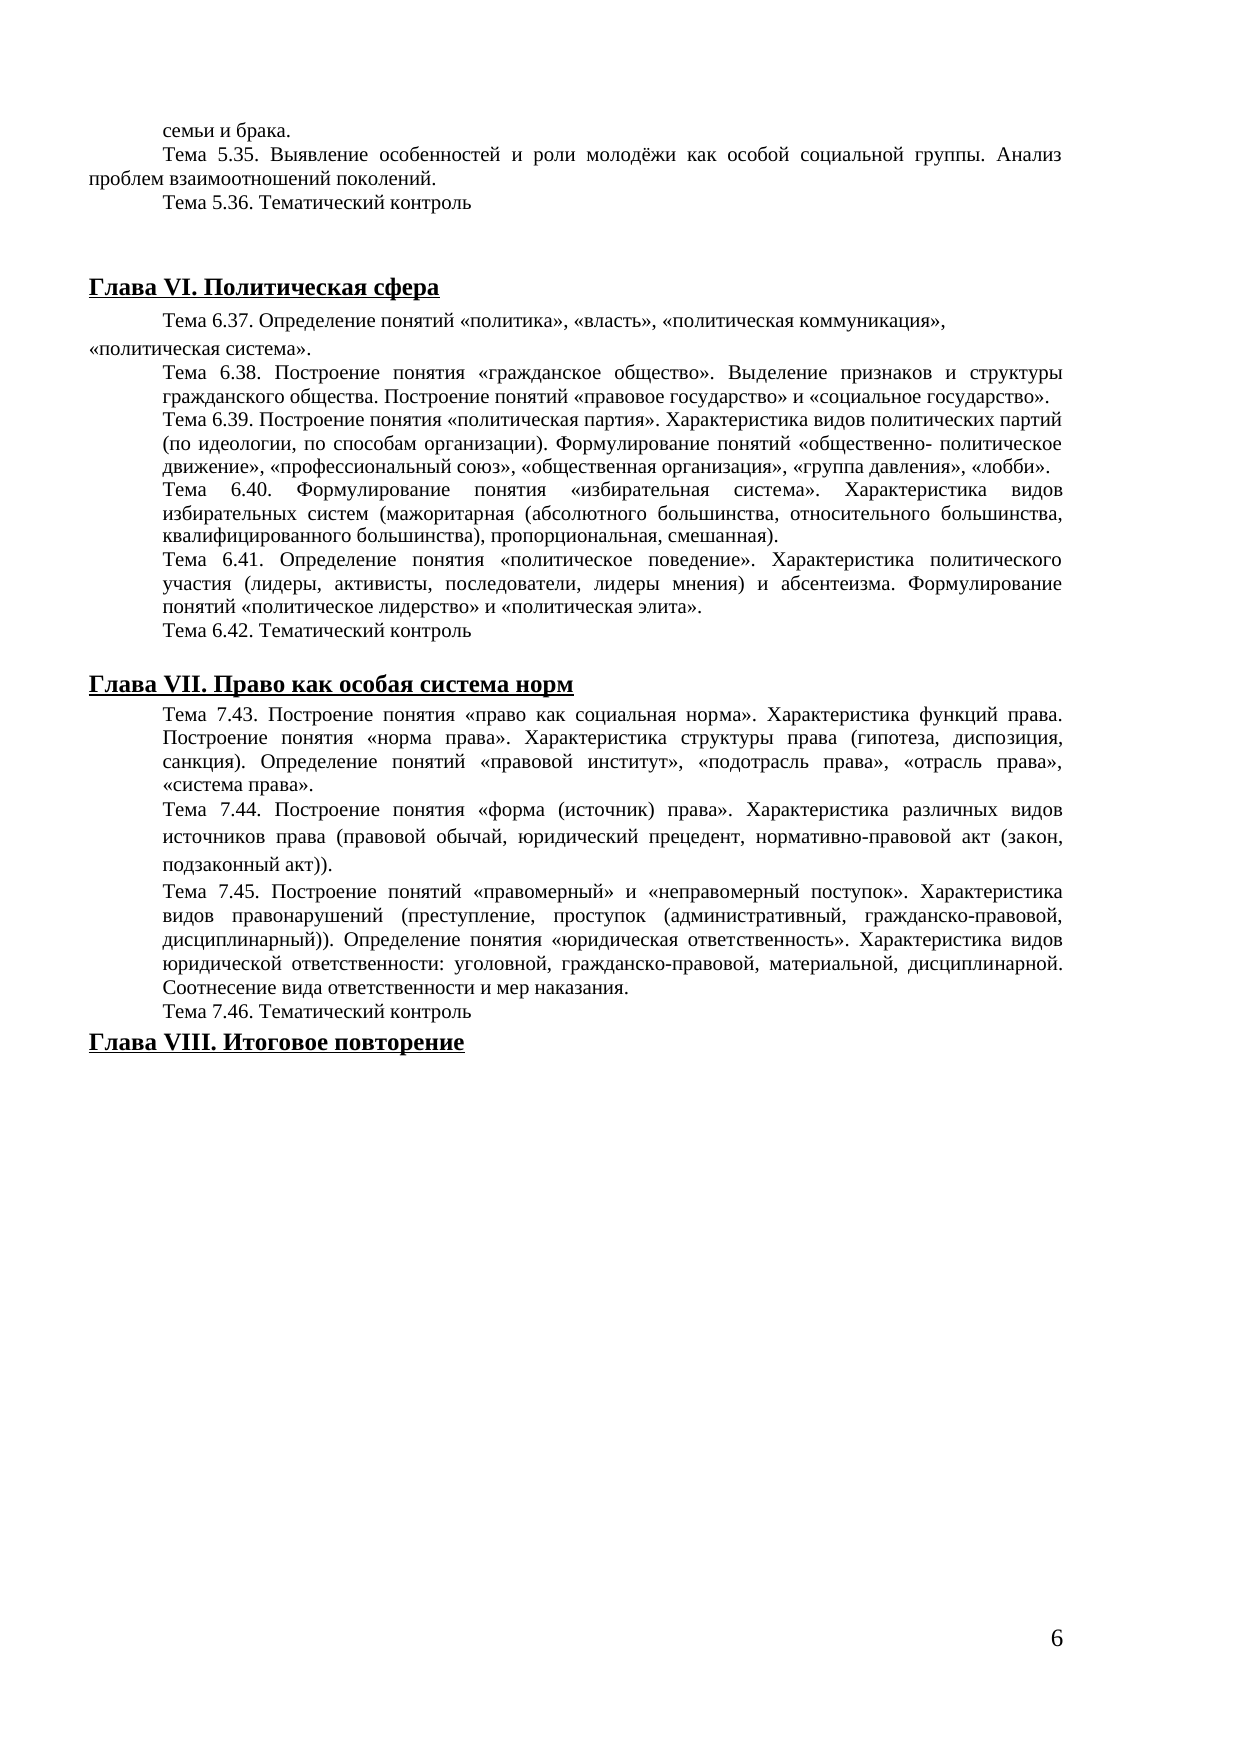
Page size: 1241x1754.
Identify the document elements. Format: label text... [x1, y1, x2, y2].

text Глава VIII. Итоговое повторение [88, 1027, 1063, 1056]
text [162, 118, 1063, 142]
text Тема 6.42. Тематический контроль [162, 618, 1063, 642]
text Тема 6.41. Определение понятия «политическое поведение». Характеристика политического участия (лидеры, активисты, последователи, лидеры мнения) и абсентеизма. Формулирование понятий «политическое лидерство» и «политическая элита». [162, 548, 1063, 618]
text Тема 6.37. Определение понятий «политика», «власть», «политическая коммуникация», «политическая система». [88, 305, 1063, 361]
text Глава VI. Политическая сфера [88, 272, 1063, 301]
text Тема 5.36. Тематический контроль [88, 190, 1063, 214]
text Тема 6.40. Формулирование понятия «избирательная система». Характеристика видов избирательных систем (мажоритарная (абсолютного большинства, относительного большинства, квалифицированного большинства), пропорциональная, смешанная). [162, 478, 1063, 548]
text Тема 7.46. Тематический контроль [88, 999, 1063, 1023]
text Глава VII. Право как особая система норм [88, 669, 1063, 698]
text Тема 6.38. Построение понятия «гражданское общество». Выделение признаков и структуры гражданского общества. Построение понятий «правовое государство» и «социальное государство». [162, 361, 1063, 408]
text Тема 7.43. Построение понятия «право как социальная норма». Характеристика функций права. Построение понятия «норма права». Характеристика структуры права (гипотеза, диспозиция, санкция). Определение понятий «правовой институт», «подотрасль права», «отрасль права», «система права». [162, 702, 1063, 797]
text Тема 7.44. Построение понятия «форма (источник) права». Характеристика различных видов источников права (правовой обычай, юридический прецедент, нормативно-правовой акт (закон, подзаконный акт)). [162, 797, 1063, 876]
text Тема 7.45. Построение понятий «правомерный» и «неправомерный поступок». Характеристика видов правонарушений (преступление, проступок (административный, гражданско-правовой, дисциплинарный)). Определение понятия «юридическая ответственность». Характеристика видов юридической ответственности: уголовной, гражданско-правовой, материальной, дисциплинарной. Соотнесение вида ответственности и мер наказания. [162, 879, 1063, 999]
text Тема 5.35. Выявление особенностей и роли молодёжи как особой социальной группы. Анализ проблем взаимоотношений поколений. [88, 142, 1063, 190]
text Тема 6.39. Построение понятия «политическая партия». Характеристика видов политических партий (по идеологии, по способам организации). Формулирование понятий «общественно- политическое движение», «профессиональный союз», «общественная организация», «группа давления», «лобби». [162, 408, 1063, 478]
